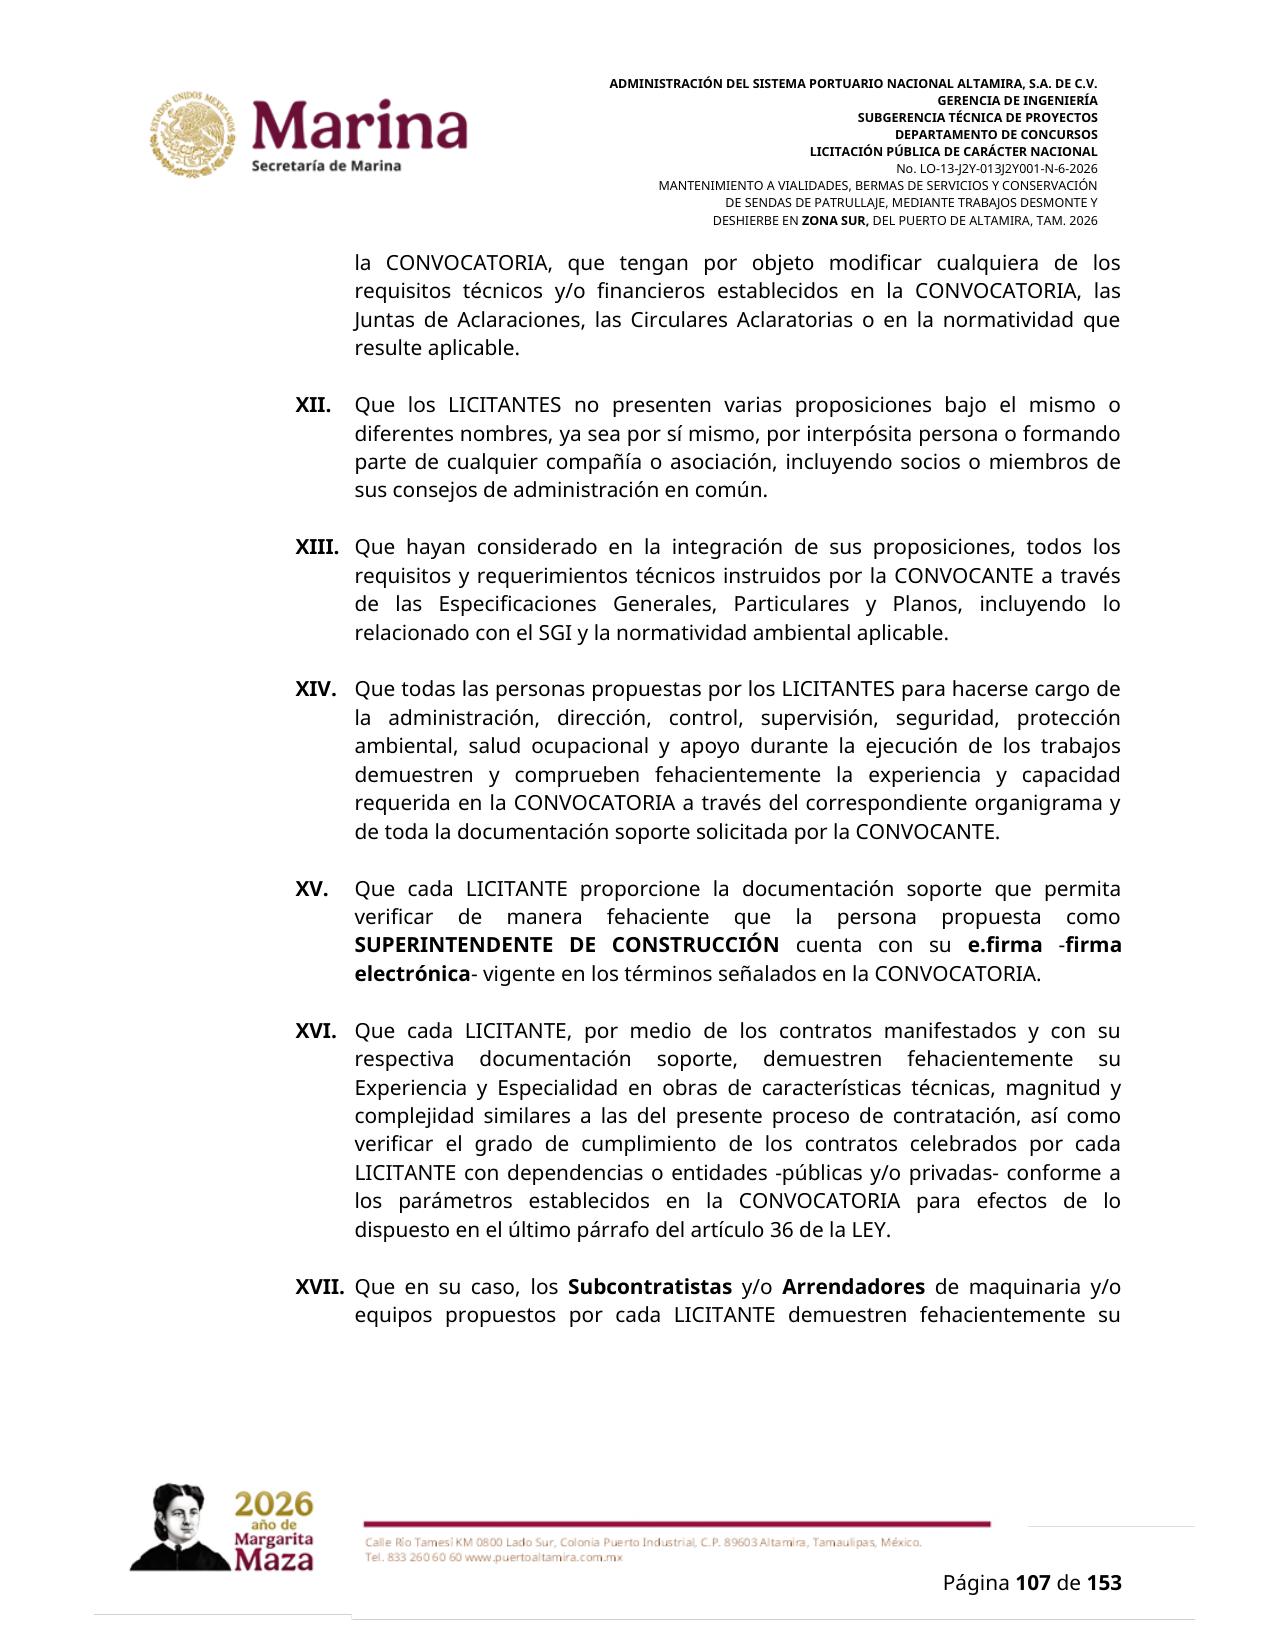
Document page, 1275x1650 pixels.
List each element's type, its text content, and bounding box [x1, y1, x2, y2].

picture [93, 1452, 1195, 1621]
list Que cada LICITANTE proporcione la documentación soporte que permita verificar de manera fehaciente que la persona propuesta como SUPERINTENDENTE DE CONSTRUCCIÓN cuenta con su e.firma -firma electrónica- vigente en los términos señalados en la CONVOCATORIA. [295, 874, 1122, 987]
list Que los LICITANTES no presenten varias proposiciones bajo el mismo o diferentes nombres, ya sea por sí mismo, por interpósita persona o formando parte de cualquier compañía o asociación, incluyendo socios o miembros de sus consejos de administración en común. [295, 390, 1122, 504]
list Que cada LICITANTE, por medio de los contratos manifestados y con su respectiva documentación soporte, demuestren fehacientemente su Experiencia y Especialidad en obras de características técnicas, magnitud y complejidad similares a las del presente proceso de contratación, así como verificar el grado de cumplimiento de los contratos celebrados por cada LICITANTE con dependencias o entidades -públicas y/o privadas- conforme a los parámetros establecidos en la CONVOCATORIA para efectos de lo dispuesto en el último párrafo del artículo 36 de la LEY. [295, 1016, 1122, 1243]
list Que todas las personas propuestas por los LICITANTES para hacerse cargo de la administración, dirección, control, supervisión, seguridad, protección ambiental, salud ocupacional y apoyo durante la ejecución de los trabajos demuestren y comprueben fehacientemente la experiencia y capacidad requerida en la CONVOCATORIA a través del correspondiente organigrama y de toda la documentación soporte solicitada por la CONVOCANTE. [295, 674, 1122, 845]
list Que hayan considerado en la integración de sus proposiciones, todos los requisitos y requerimientos técnicos instruidos por la CONVOCANTE a través de las Especificaciones Generales, Particulares y Planos, incluyendo lo relacionado con el SGI y la normatividad ambiental aplicable. [295, 532, 1122, 646]
picture [102, 56, 515, 208]
